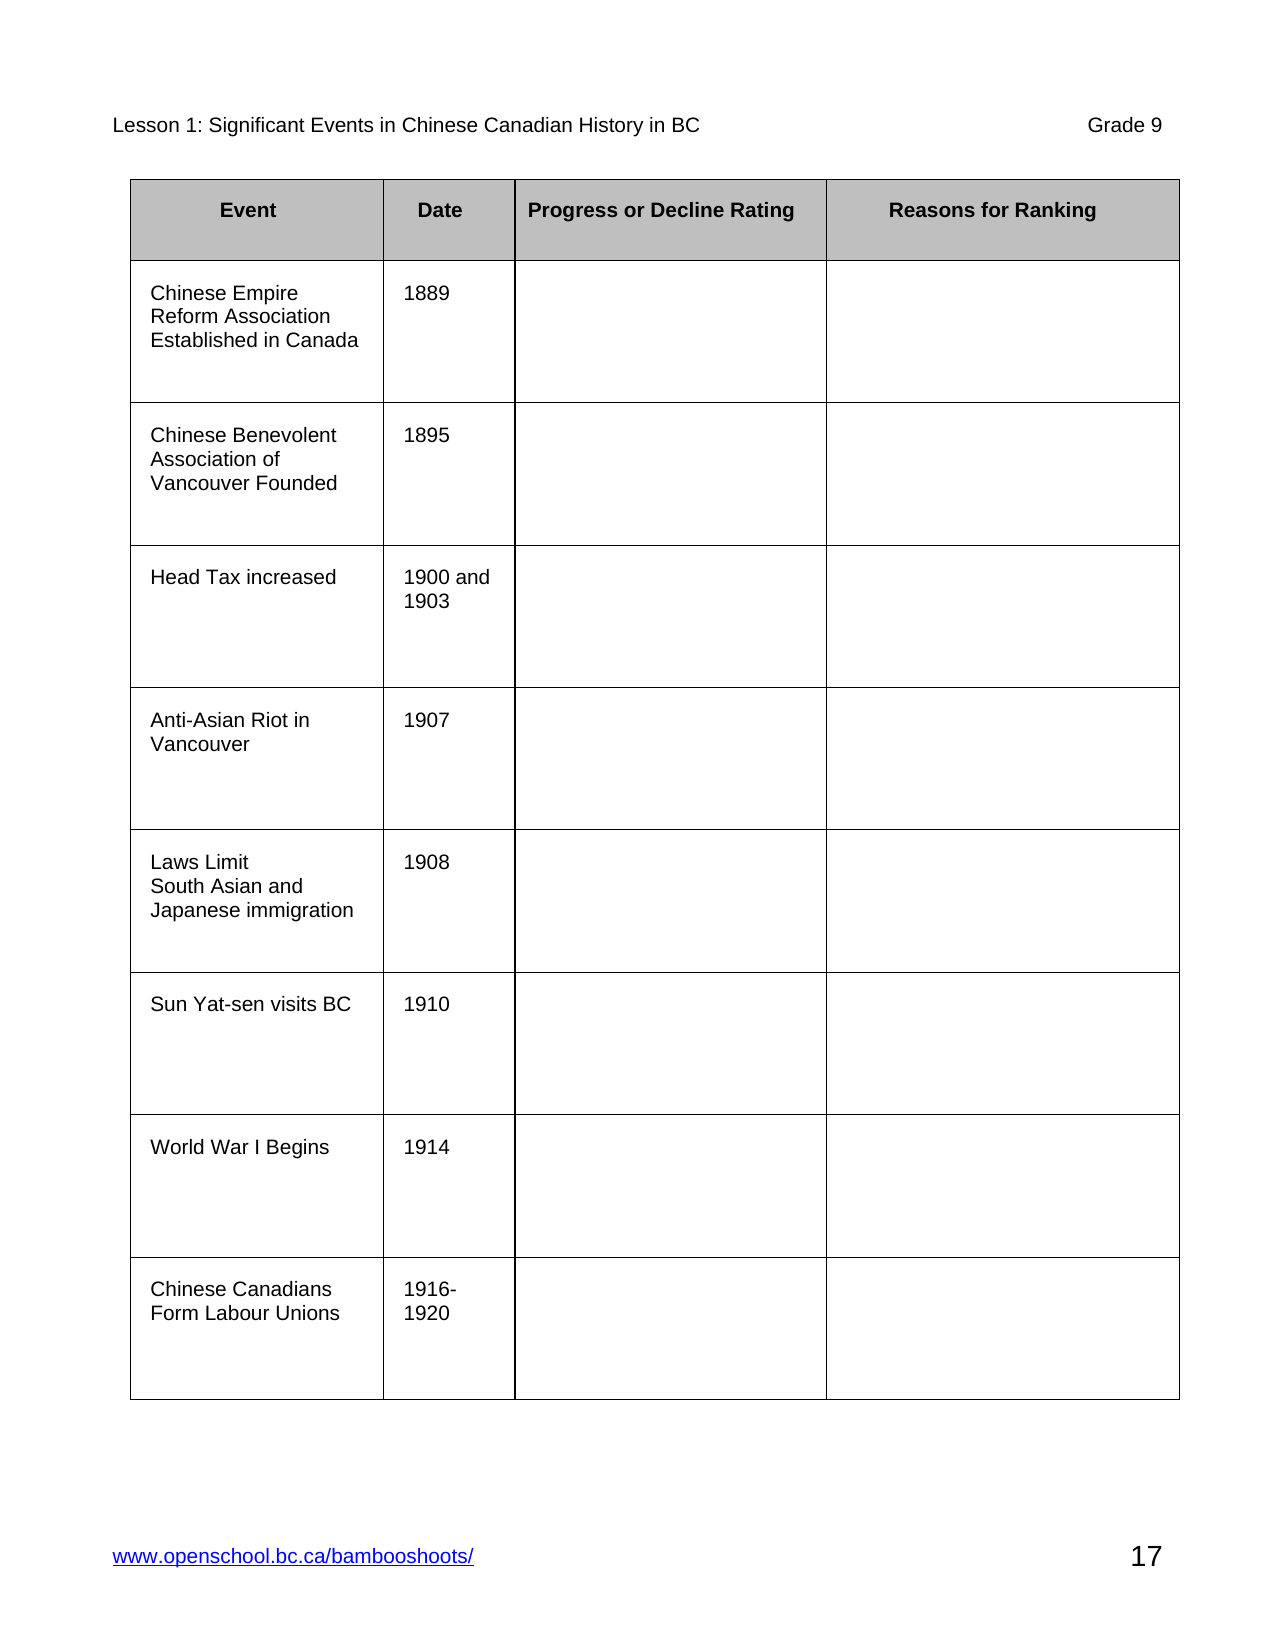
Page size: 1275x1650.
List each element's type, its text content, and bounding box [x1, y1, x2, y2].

table_cell [827, 688, 1179, 829]
table_cell Sun Yat-sen visits BC [131, 973, 383, 1114]
table_cell [827, 546, 1179, 687]
table_cell Anti-Asian Riot in Vancouver [131, 688, 383, 829]
table_cell [516, 261, 826, 402]
table_cell 1910 [384, 973, 514, 1114]
table_cell [827, 1115, 1179, 1257]
table_cell Chinese Benevolent Association of Vancouver Founded [131, 403, 383, 544]
table_header Reasons for Ranking [827, 180, 1179, 260]
table_cell 1914 [384, 1115, 514, 1257]
table_cell 1916-1920 [384, 1258, 514, 1399]
table_cell [516, 830, 826, 972]
table_cell [827, 261, 1179, 402]
table_cell 1895 [384, 403, 514, 544]
table_cell Head Tax increased [131, 546, 383, 687]
table_cell [827, 1258, 1179, 1399]
table_cell 1889 [384, 261, 514, 402]
table_header Progress or Decline Rating [516, 180, 826, 260]
table_header Event [131, 180, 383, 260]
table_cell [516, 688, 826, 829]
table_cell [516, 1258, 826, 1399]
table_cell Chinese Empire Reform Association Established in Canada [131, 261, 383, 402]
table_cell [516, 973, 826, 1114]
table_cell [827, 830, 1179, 972]
table_cell [827, 973, 1179, 1114]
table_cell 1908 [384, 830, 514, 972]
table_cell [516, 403, 826, 544]
table_cell [827, 403, 1179, 544]
table_cell [516, 1115, 826, 1257]
table_cell [516, 546, 826, 687]
table_cell Laws Limit South Asian and Japanese immigration [131, 830, 383, 972]
table_cell World War I Begins [131, 1115, 383, 1257]
table_cell 1900 and 1903 [384, 546, 514, 687]
table_header Date [384, 180, 514, 260]
table_cell 1907 [384, 688, 514, 829]
table_cell Chinese Canadians Form Labour Unions [131, 1258, 383, 1399]
